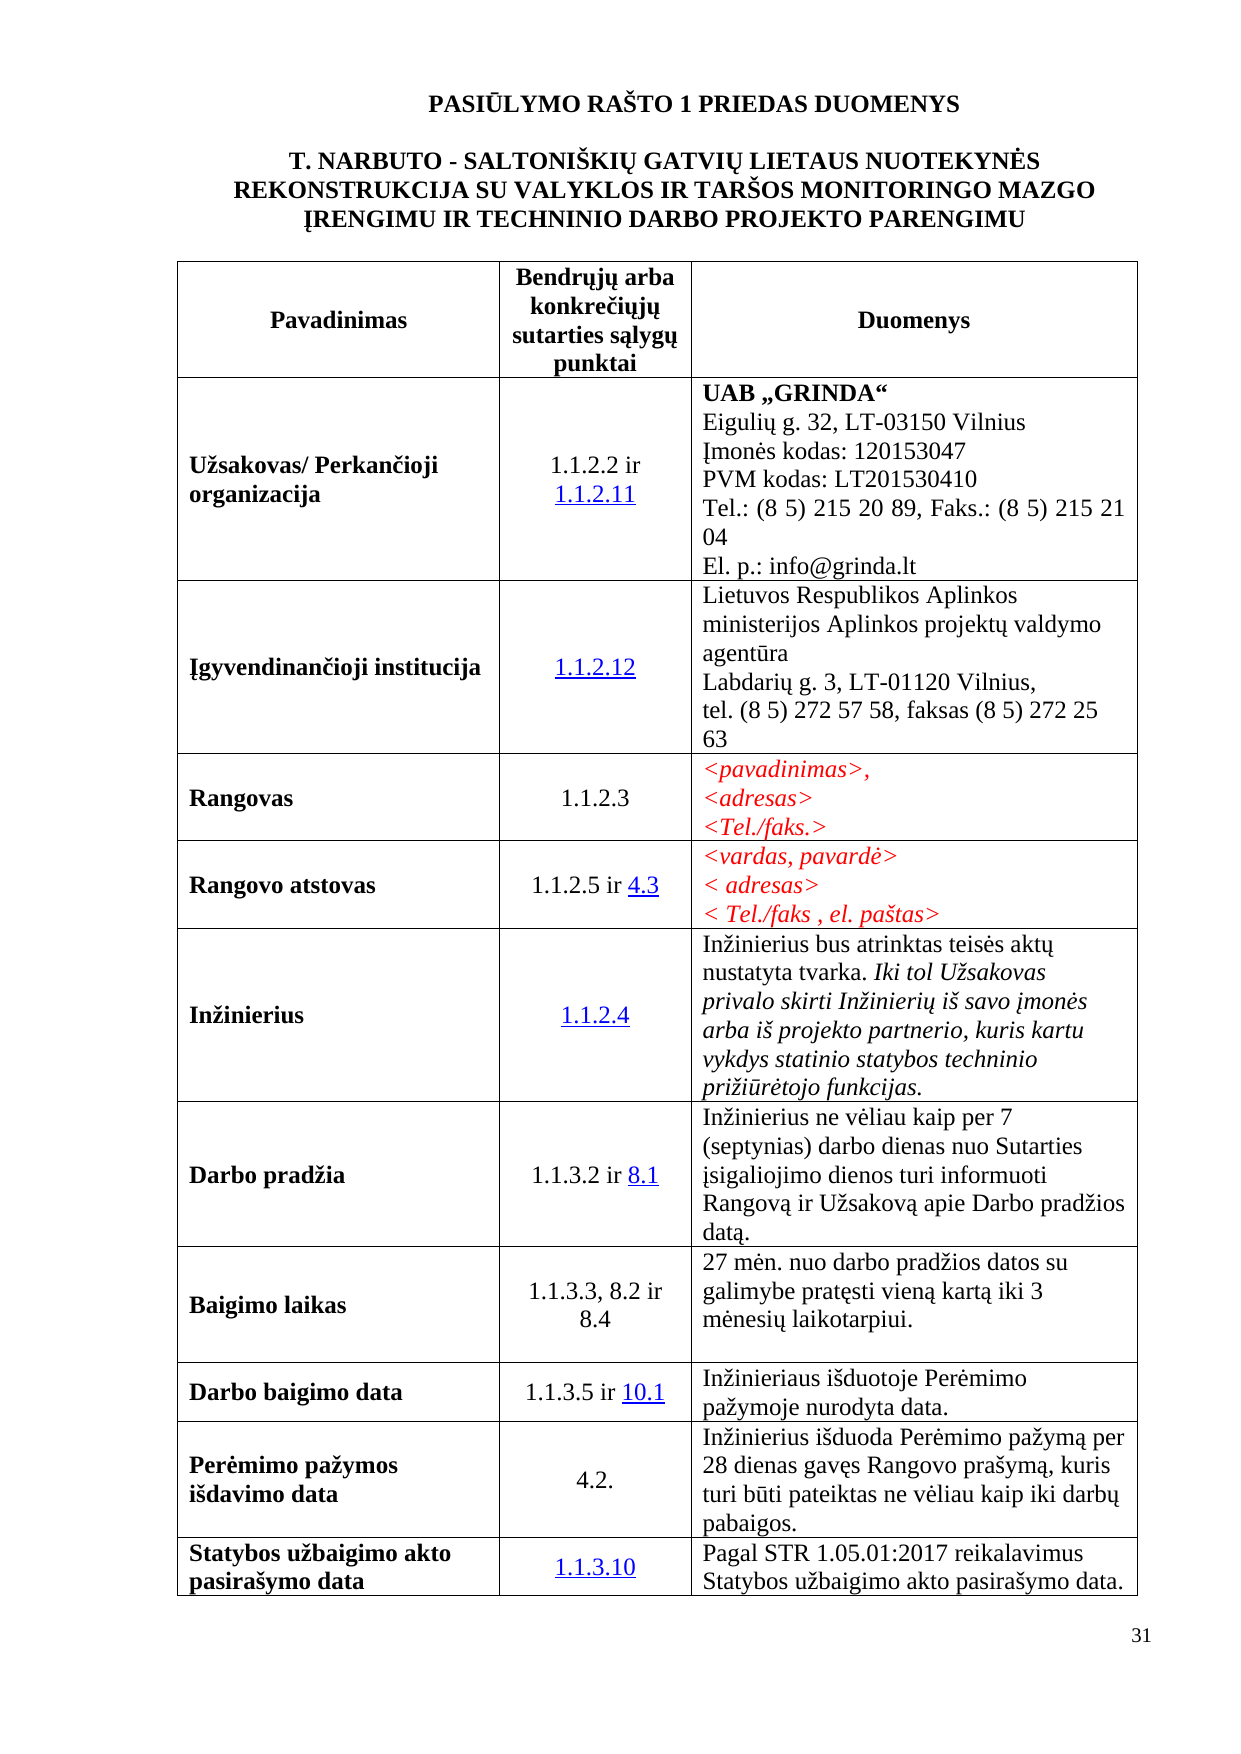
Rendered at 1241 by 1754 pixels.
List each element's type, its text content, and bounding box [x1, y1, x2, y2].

table_header Duomenys [692, 262, 1137, 377]
table_cell 1.1.2.5 ir 4.3 [500, 841, 691, 928]
table_cell 4.2. [500, 1422, 691, 1537]
table_cell Darbo baigimo data [178, 1363, 499, 1421]
table_cell 1.1.3.2 ir 8.1 [500, 1102, 691, 1246]
table_cell 1.1.3.5 ir 10.1 [500, 1363, 691, 1421]
table_cell Perėmimo pažymos išdavimo data [178, 1422, 499, 1537]
table_cell Inžinierius [178, 929, 499, 1101]
table_cell 1.1.2.2 ir 1.1.2.11 [500, 378, 691, 579]
table_cell Užsakovas/ Perkančioji organizacija [178, 378, 499, 579]
table_cell 1.1.3.10 [500, 1538, 691, 1595]
text T. Narbuto - Saltoniškių gatvių lietaus nuotekynės rekonstrukcija su valyklos ir taršos monitoringo mazgo įrengimu ir techninio darbo projekto parengimu [177, 146, 1152, 232]
table_cell UAB „GRINDA“ Eigulių g. 32, LT-03150 Vilnius Įmonės kodas: 120153047 PVM kodas: LT201530410 Tel.: (8 5) 215 20 89, Faks.: (8 5) 215 21 04 El. p.: info@grinda.lt [692, 378, 1137, 579]
table_cell 1.1.3.3, 8.2 ir 8.4 [500, 1247, 691, 1362]
table_cell <pavadinimas>, <adresas> <Tel./faks.> [692, 754, 1137, 840]
table_cell Lietuvos Respublikos Aplinkos ministerijos Aplinkos projektų valdymo agentūra Labdarių g. 3, LT-01120 Vilnius, tel. (8 5) 272 57 58, faksas (8 5) 272 25 63 [692, 581, 1137, 753]
table_cell 27 mėn. nuo darbo pradžios datos su galimybe pratęsti vieną kartą iki 3 mėnesių laikotarpiui. [692, 1247, 1137, 1362]
table_cell 1.1.2.3 [500, 754, 691, 840]
table_cell Inžinierius išduoda Perėmimo pažymą per 28 dienas gavęs Rangovo prašymą, kuris turi būti pateiktas ne vėliau kaip iki darbų pabaigos. [692, 1422, 1137, 1537]
table_cell Statybos užbaigimo akto pasirašymo data [178, 1538, 499, 1595]
table_cell 1.1.2.4 [500, 929, 691, 1101]
table_cell Inžinierius ne vėliau kaip per 7 (septynias) darbo dienas nuo Sutarties įsigaliojimo dienos turi informuoti Rangovą ir Užsakovą apie Darbo pradžios datą. [692, 1102, 1137, 1246]
table_cell Baigimo laikas [178, 1247, 499, 1362]
table_cell Rangovo atstovas [178, 841, 499, 928]
subtitle PASIŪLYMO RAŠTO 1 PRIEDAS DUOMENYS [236, 89, 1152, 117]
table_header Pavadinimas [178, 262, 499, 377]
table_cell Įgyvendinančioji institucija [178, 581, 499, 753]
table_header Bendrųjų arba konkrečiųjų sutarties sąlygų punktai [500, 262, 691, 377]
table_cell Darbo pradžia [178, 1102, 499, 1246]
table_cell Pagal STR 1.05.01:2017 reikalavimus Statybos užbaigimo akto pasirašymo data. [692, 1538, 1137, 1595]
table_cell <vardas, pavardė> < adresas> < Tel./faks , el. paštas> [692, 841, 1137, 928]
table_cell 1.1.2.12 [500, 581, 691, 753]
table_cell Inžinieriaus išduotoje Perėmimo pažymoje nurodyta data. [692, 1363, 1137, 1421]
table_cell Inžinierius bus atrinktas teisės aktų nustatyta tvarka. Iki tol Užsakovas privalo skirti Inžinierių iš savo įmonės arba iš projekto partnerio, kuris kartu vykdys statinio statybos techninio prižiūrėtojo funkcijas. [692, 929, 1137, 1101]
table_cell Rangovas [178, 754, 499, 840]
